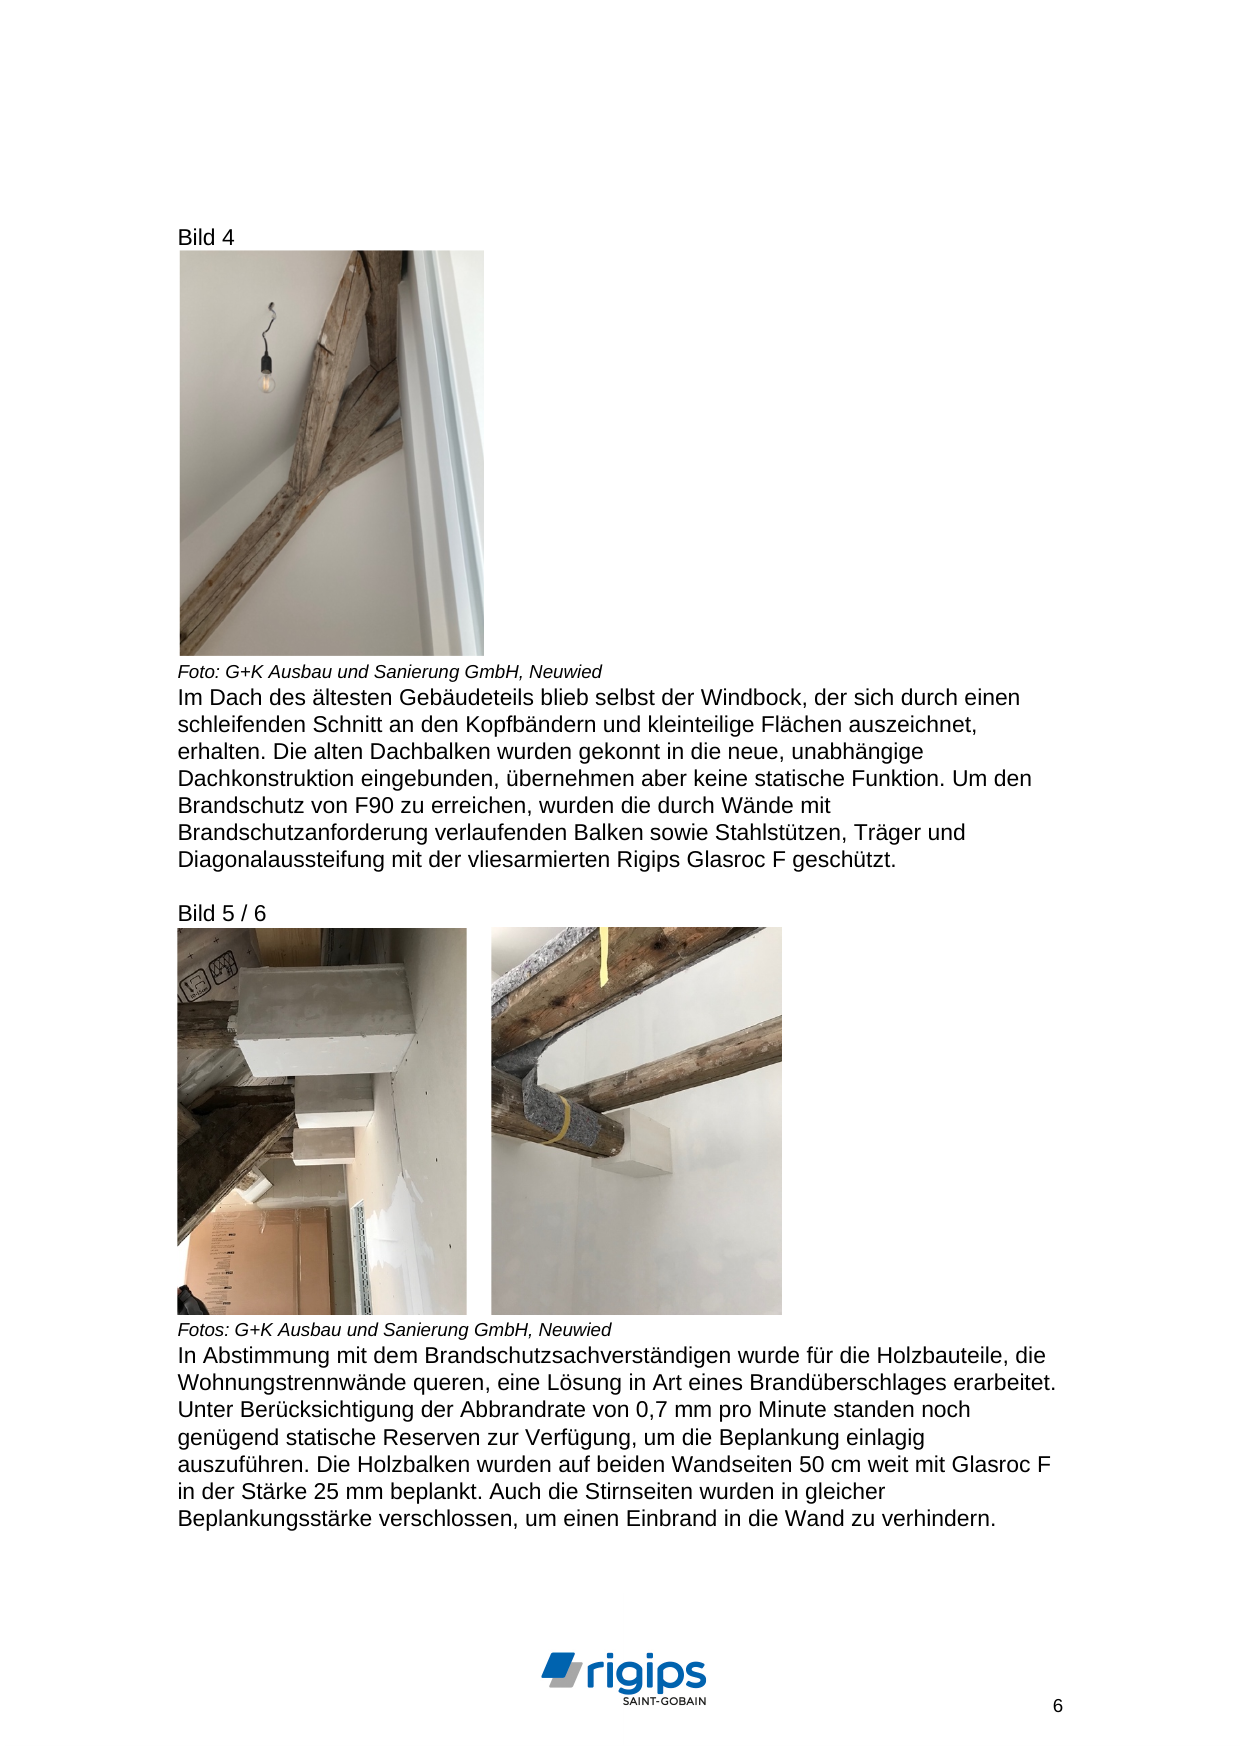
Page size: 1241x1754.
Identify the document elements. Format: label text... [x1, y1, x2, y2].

picture [4, 1593, 1241, 1746]
text Bild 5 / 6 [177, 900, 1063, 927]
picture [491, 927, 782, 1315]
text Fotos: G+K Ausbau und Sanierung GmbH, Neuwied [177, 1315, 1063, 1342]
text In Abstimmung mit dem Brandschutzsachverständigen wurde für die Holzbauteile, die Wohnungstrennwände queren, eine Lösung in Art eines Brandüberschlages erarbeitet. [177, 1342, 1063, 1396]
picture [177, 928, 467, 1315]
text Im Dach des ältesten Gebäudeteils blieb selbst der Windbock, der sich durch einen schleifenden Schnitt an den Kopfbändern und kleinteilige Flächen auszeichnet, erhalten. Die alten Dachbalken wurden gekonnt in die neue, unabhängige Dachkonstruktion eingebunden, übernehmen aber keine statische Funktion. Um den Brandschutz von F90 zu erreichen, wurden die durch Wände mit Brandschutzanforderung verlaufenden Balken sowie Stahlstützen, Träger und Diagonalaussteifung mit der vliesarmierten Rigips Glasroc F geschützt. [177, 683, 1063, 873]
text Foto: G+K Ausbau und Sanierung GmbH, Neuwied [177, 656, 1063, 683]
text Unter Berücksichtigung der Abbrandrate von 0,7 mm pro Minute standen noch genügend statische Reserven zur Verfügung, um die Beplankung einlagig auszuführen. Die Holzbalken wurden auf beiden Wandseiten 50 cm weit mit Glasroc F in der Stärke 25 mm beplankt. Auch die Stirnseiten wurden in gleicher Beplankungsstärke verschlossen, um einen Einbrand in die Wand zu verhindern. [177, 1396, 1063, 1532]
text Bild 4 [177, 223, 1063, 250]
picture [180, 251, 484, 655]
